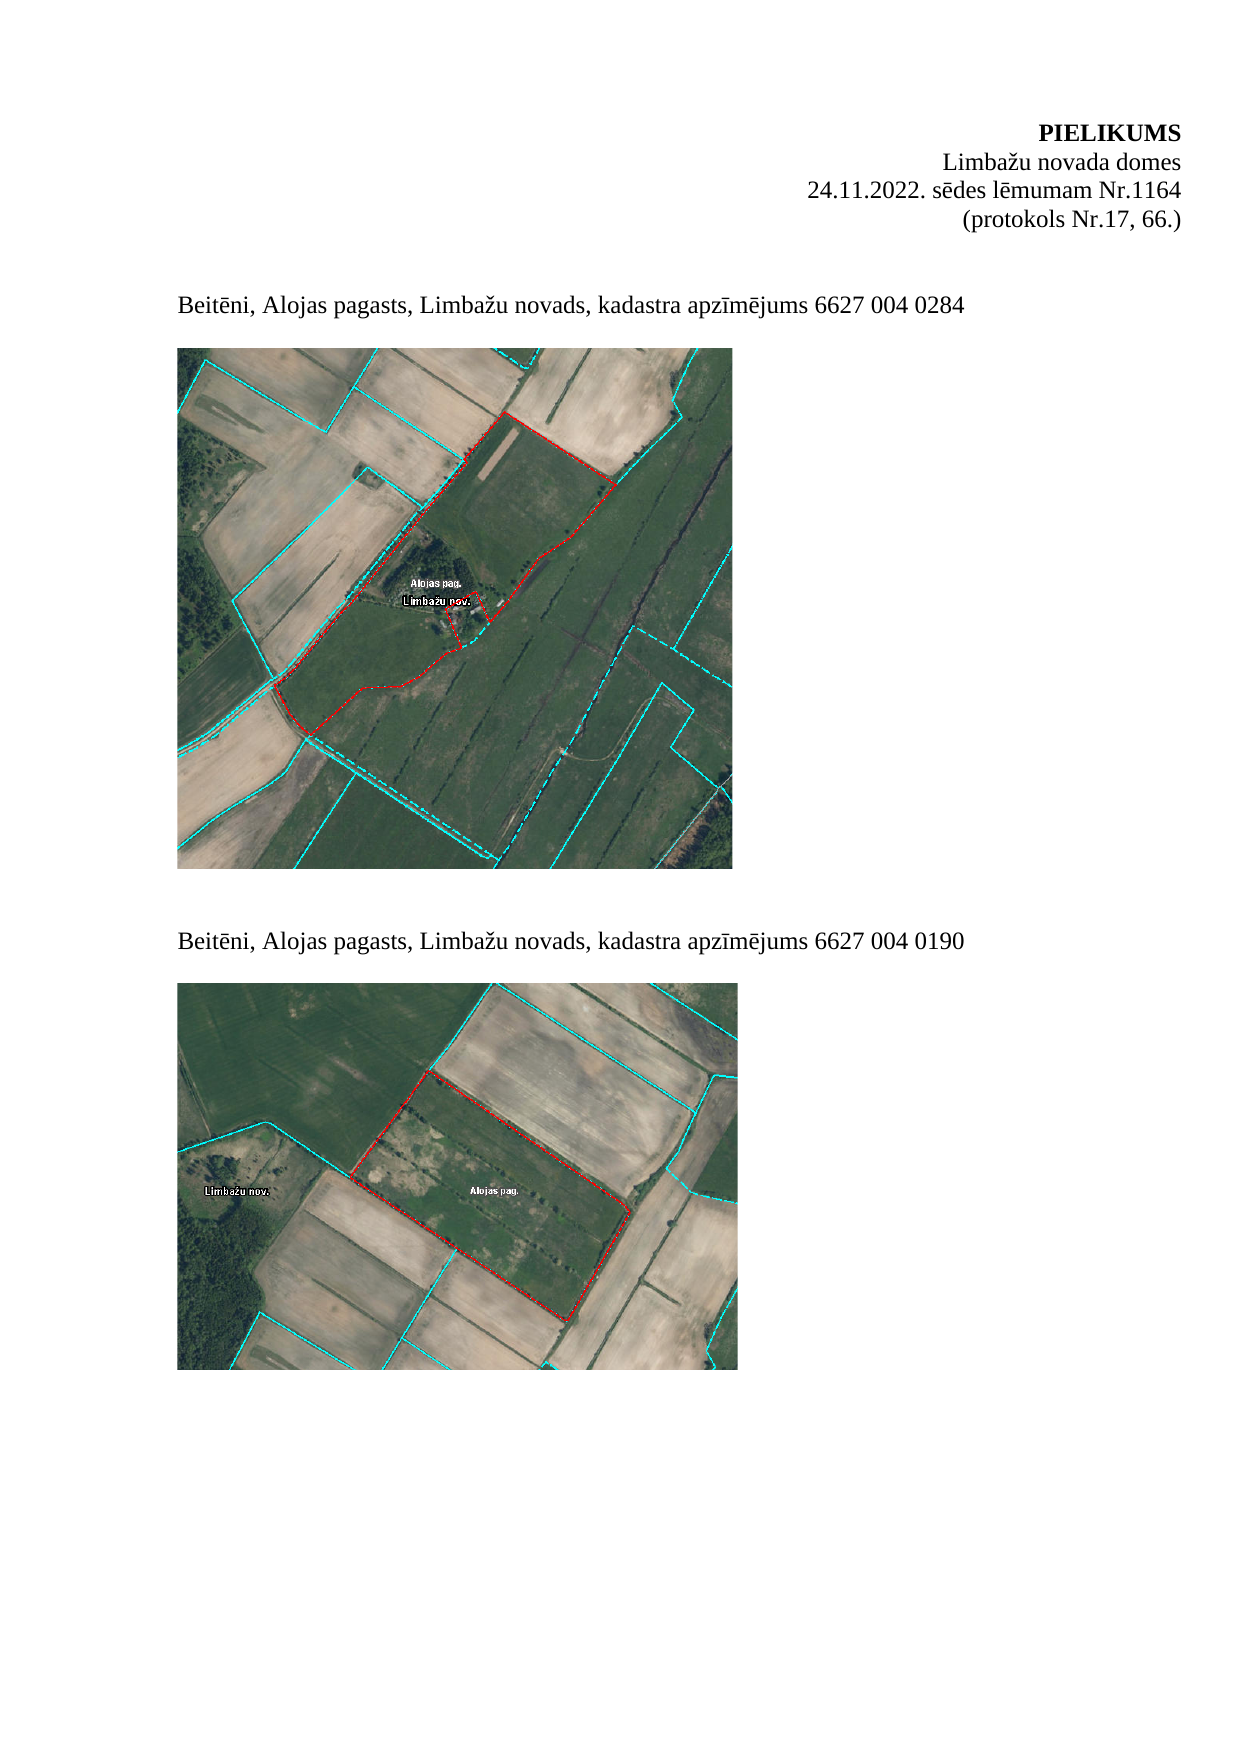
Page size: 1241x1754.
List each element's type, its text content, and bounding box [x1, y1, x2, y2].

picture [177, 348, 733, 869]
text Beitēni, Alojas pagasts, Limbažu novads, kadastra apzīmējums 6627 004 0190 [177, 926, 1181, 955]
text PIELIKUMS [177, 118, 1181, 147]
text Beitēni, Alojas pagasts, Limbažu novads, kadastra apzīmējums 6627 004 0284 [177, 291, 1181, 319]
text (protokols Nr.17, 66.) [177, 204, 1181, 233]
picture [177, 983, 738, 1370]
text Limbažu novada domes [177, 147, 1181, 176]
text 24.11.2022. sēdes lēmumam Nr.1164 [177, 176, 1181, 204]
